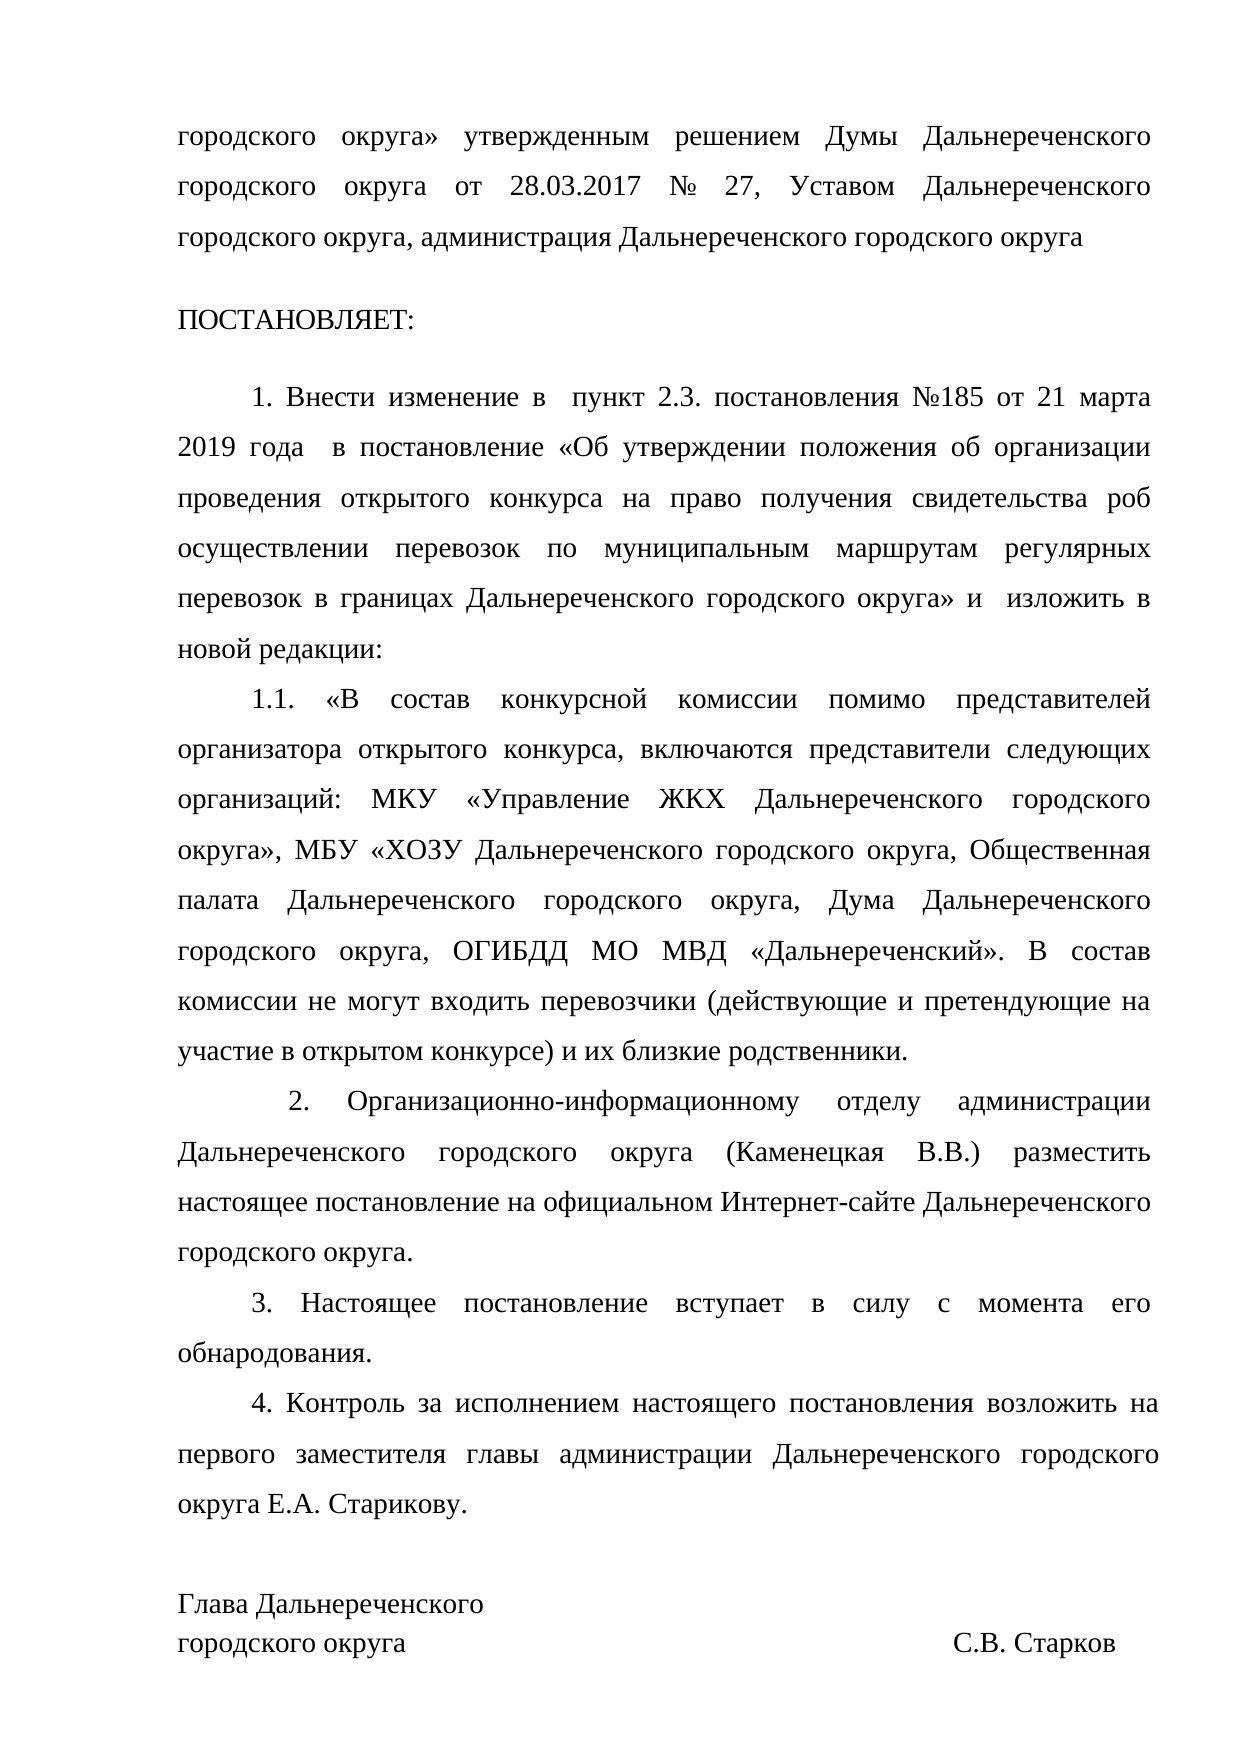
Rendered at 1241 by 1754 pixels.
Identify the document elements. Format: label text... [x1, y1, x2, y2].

text 1. Внести изменение в пункт 2.3. постановления №185 от 21 марта 2019 года в постановление «Об утверждении положения об организации проведения открытого конкурса на право получения свидетельства роб осуществлении перевозок по муниципальным маршрутам регулярных перевозок в границах Дальнереченского городского округа» и изложить в новой редакции: [177, 379, 1152, 664]
text ПОСТАНОВЛЯЕТ: [177, 302, 1152, 336]
text 4. Контроль за исполнением настоящего постановления возложить на первого заместителя главы администрации Дальнереченского городского округа Е.А. Старикову. [177, 1385, 1160, 1519]
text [177, 118, 1152, 252]
text 3. Настоящее постановление вступает в силу с момента его обнародования. [177, 1285, 1152, 1369]
text городского округа С.В. Старков [177, 1625, 1152, 1659]
text 1.1. «В состав конкурсной комиссии помимо представителей организатора открытого конкурса, включаются представители следующих организаций: МКУ «Управление ЖКХ Дальнереченского городского округа», МБУ «ХОЗУ Дальнереченского городского округа, Общественная палата Дальнереченского городского округа, Дума Дальнереченского городского округа, ОГИБДД МО МВД «Дальнереченский». В состав комиссии не могут входить перевозчики (действующие и претендующие на участие в открытом конкурсе) и их близкие родственники. [177, 681, 1152, 1067]
text Глава Дальнереченского [177, 1587, 1152, 1620]
text 2. Организационно-информационному отделу администрации Дальнереченского городского округа (Каменецкая В.В.) разместить настоящее постановление на официальном Интернет-сайте Дальнереченского городского округа. [177, 1083, 1152, 1268]
